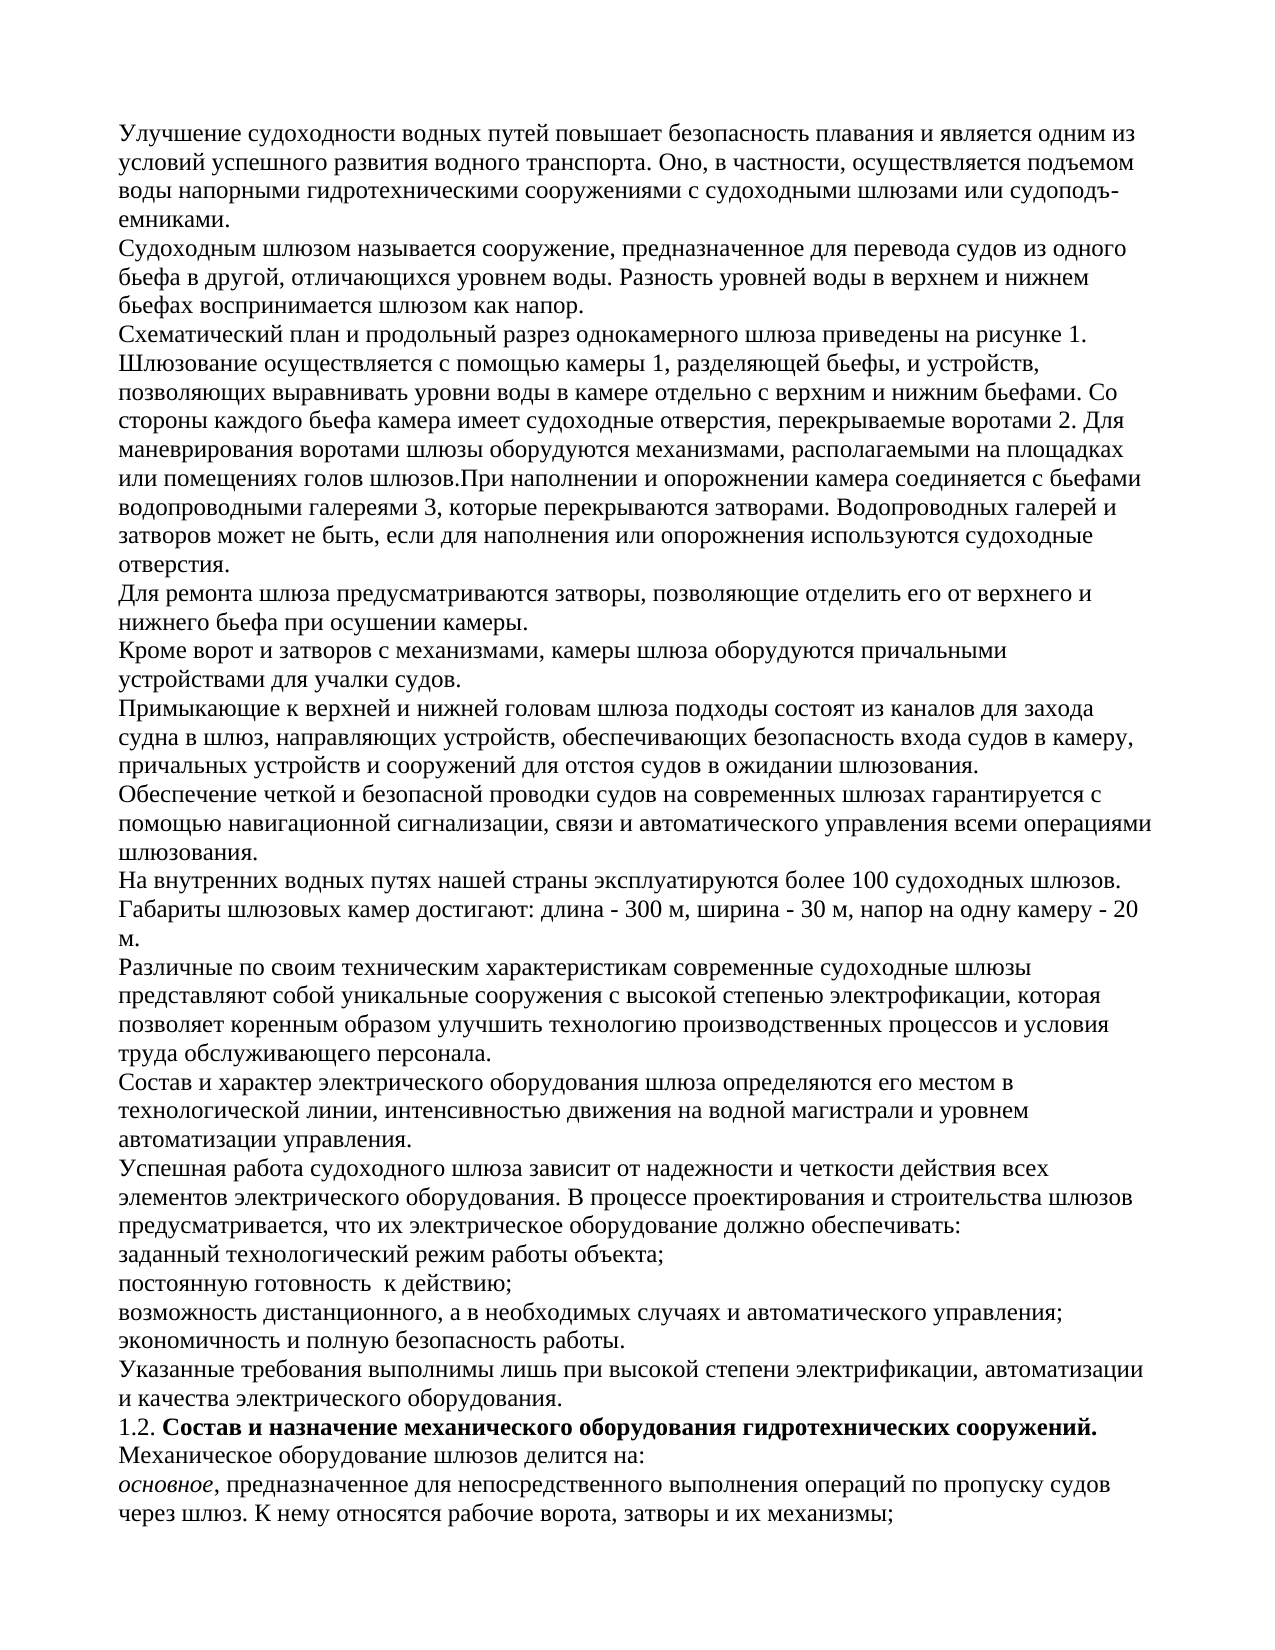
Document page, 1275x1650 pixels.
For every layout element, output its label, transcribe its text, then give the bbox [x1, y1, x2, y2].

text На внутренних водных путях нашей страны эксплуатируются более 100 судоходных шлюзов. Габариты шлюзовых камер достигают: длина - 300 м, ширина - 30 м, напор на одну камеру - 20 м. [118, 866, 1157, 952]
text основное, предназначенное для непосредственного выполнения операций по пропуску судов через шлюз. К нему относятся рабочие ворота, затворы и их механизмы; [118, 1469, 1157, 1527]
text возможность дистанционного, а в необходимых случаях и автоматического управления; [118, 1297, 1157, 1326]
text Примыкающие к верхней и нижней головам шлюза подходы состоят из каналов для захода судна в шлюз, направляющих устройств, обеспечивающих безопасность входа судов в камеру, причальных устройств и сооружений для отстоя судов в ожидании шлюзования. [118, 693, 1157, 779]
text Обеспечение четкой и безопасной проводки судов на современных шлюзах гарантируется с помощью навигационной сигнализации, связи и автоматического управления всеми операциями шлюзования. [118, 779, 1157, 866]
text Кроме ворот и затворов с механизмами, камеры шлюза оборудуются причальными устройствами для учалки судов. [118, 636, 1157, 693]
text Различные по своим техническим характеристикам современные судоходные шлюзы представляют собой уникальные сооружения с высокой степенью электрофикации, которая позволяет коренным образом улучшить технологию производственных процессов и условия труда обслуживающего персонала. [118, 952, 1157, 1067]
text заданный технологический режим работы объекта; [118, 1239, 1157, 1268]
text Для ремонта шлюза предусматриваются затворы, позволяющие отделить его от верхнего и нижнего бьефа при осушении камеры. [118, 578, 1157, 636]
text Схематический план и продольный разрез однокамерного шлюза приведены на рисунке 1. [118, 319, 1157, 348]
text Состав и характер электрического оборудования шлюза определяются его местом в технологической линии, интенсивностью движения на водной магистрали и уровнем автоматизации управления. [118, 1067, 1157, 1153]
text Улучшение судоходности водных путей повышает безопасность плавания и является одним из условий успешного развития водного транспорта. Оно, в частности, осуществляется подъемом воды напорными гидротехническими сооружениями с судоходными шлюзами или судоподъемниками. [118, 118, 1157, 233]
text Успешная работа судоходного шлюза зависит от надежности и четкости действия всех элементов электрического оборудования. В процессе проектирования и строительства шлюзов предусматривается, что их электрическое оборудование должно обеспечивать: [118, 1153, 1157, 1239]
text 1.2. Состав и назначение механического оборудования гидротехнических сооружений. [118, 1412, 1157, 1441]
text Судоходным шлюзом называется сооружение, предназначенное для перевода судов из одного бьефа в другой, отличающихся уровнем воды. Разность уровней воды в верхнем и нижнем бьефах воспринимается шлюзом как напор. [118, 233, 1157, 319]
text Механическое оборудование шлюзов делится на: [118, 1441, 1157, 1469]
text экономичность и полную безопасность работы. [118, 1326, 1157, 1354]
text Шлюзование осуществляется с помощью камеры 1, разделяющей бьефы, и устройств, позволяющих выравнивать уровни воды в камере отдельно с верхним и нижним бьефами. Со стороны каждого бьефа камера имеет судоходные отверстия, перекрываемые воротами 2. Для маневрирования воротами шлюзы оборудуются механизмами, располагаемыми на площадках или помещениях голов шлюзов.При наполнении и опорожнении камера соединяется с бьефами водопроводными галереями 3, которые перекрываются затворами. Водопроводных галерей и затворов может не быть, если для наполнения или опорожнения используются судоходные отверстия. [118, 348, 1157, 578]
text постоянную готовность к действию; [118, 1268, 1157, 1297]
text Указанные требования выполнимы лишь при высокой степени электрификации, автоматизации и качества электрического оборудования. [118, 1354, 1157, 1412]
